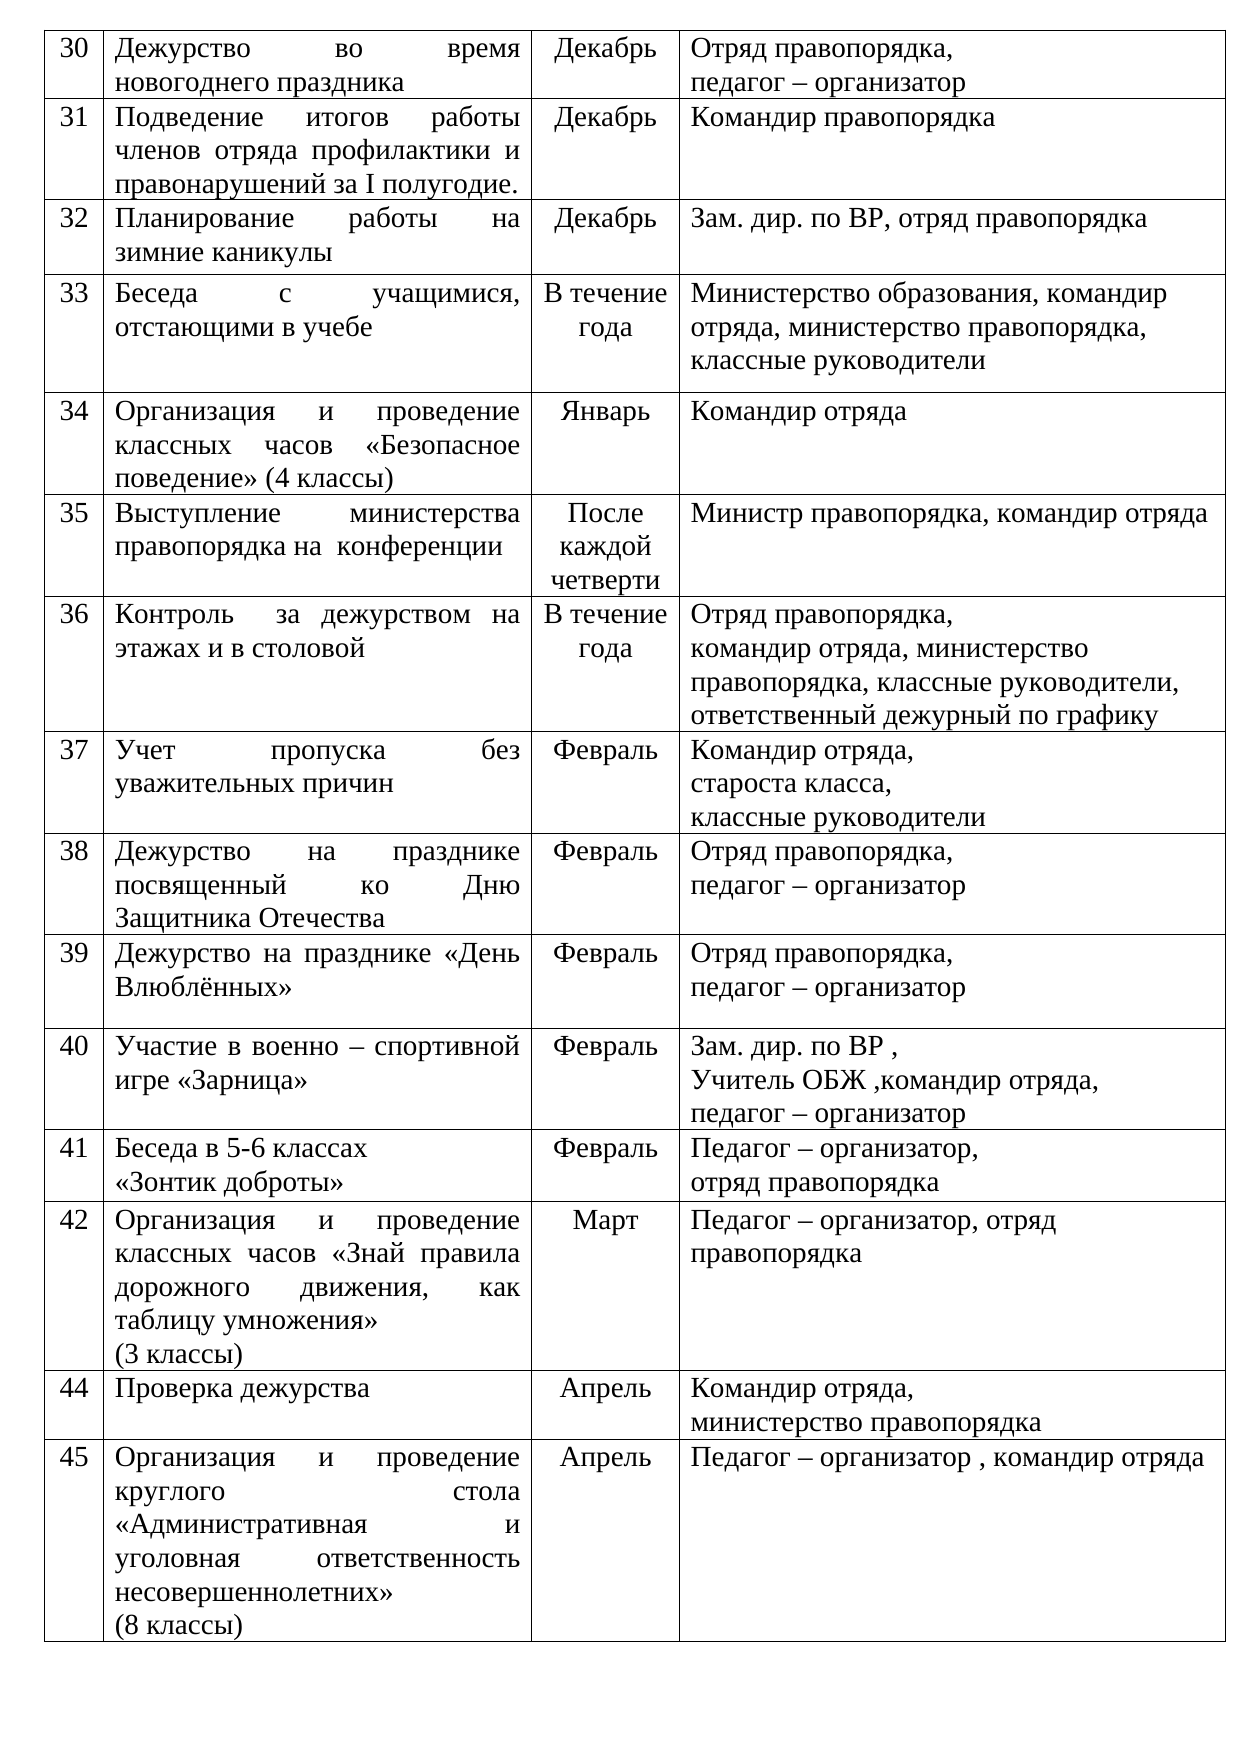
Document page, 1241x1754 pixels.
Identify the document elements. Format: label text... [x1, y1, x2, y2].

table_cell Планирование работы на зимние каникулы [104, 200, 531, 274]
table_cell Декабрь [532, 99, 679, 199]
table_cell Министр правопорядка, командир отряда [680, 495, 1225, 596]
table_cell Февраль [532, 1029, 679, 1129]
table_cell Подведение итогов работы членов отряда профилактики и правонарушений за I полугодие. [104, 99, 531, 199]
table_cell Дежурство на празднике посвященный ко Дню Защитника Отечества [104, 834, 531, 934]
table_cell Февраль [532, 834, 679, 934]
table_cell Зам. дир. по ВР, отряд правопорядка [680, 200, 1225, 274]
table_cell В течение года [532, 597, 679, 731]
table_cell Зам. дир. по ВР , Учитель ОБЖ ,командир отряда, педагог – организатор [680, 1029, 1225, 1129]
table_cell Министерство образования, командир отряда, министерство правопорядка, классные руководители [680, 275, 1225, 392]
table_cell Беседа в 5-6 классах «Зонтик доброты» [104, 1130, 531, 1201]
table_cell Организация и проведение круглого стола «Административная и уголовная ответственность несовершеннолетних» (8 классы) [104, 1440, 531, 1641]
table_cell Командир правопорядка [680, 99, 1225, 199]
table_cell Организация и проведение классных часов «Знай правила дорожного движения, как таблицу умножения» (3 классы) [104, 1202, 531, 1369]
table_cell 42 [45, 1202, 103, 1369]
table_cell Февраль [532, 732, 679, 832]
table_cell Апрель [532, 1440, 679, 1641]
table_cell Апрель [532, 1371, 679, 1438]
table_cell 34 [45, 393, 103, 494]
table_cell Участие в военно – спортивной игре «Зарница» [104, 1029, 531, 1129]
table_cell Дежурство во время новогоднего праздника [104, 31, 531, 98]
table_cell Отряд правопорядка, педагог – организатор [680, 834, 1225, 934]
table_cell Выступление министерства правопорядка на конференции [104, 495, 531, 596]
table_cell Декабрь [532, 200, 679, 274]
table_cell Педагог – организатор, отряд правопорядка [680, 1130, 1225, 1201]
table_cell Февраль [532, 1130, 679, 1201]
table_cell Март [532, 1202, 679, 1369]
table_cell Командир отряда, министерство правопорядка [680, 1371, 1225, 1438]
table_cell Беседа с учащимися, отстающими в учебе [104, 275, 531, 392]
table_cell Проверка дежурства [104, 1371, 531, 1438]
table_cell 36 [45, 597, 103, 731]
table_cell Дежурство на празднике «День Влюблённых» [104, 935, 531, 1027]
table_cell Январь [532, 393, 679, 494]
table_cell 40 [45, 1029, 103, 1129]
table_cell 38 [45, 834, 103, 934]
table_cell 45 [45, 1440, 103, 1641]
table_cell 33 [45, 275, 103, 392]
table_cell Командир отряда [680, 393, 1225, 494]
table_cell 44 [45, 1371, 103, 1438]
table_cell 31 [45, 99, 103, 199]
table_cell После каждой четверти [532, 495, 679, 596]
table_cell Декабрь [532, 31, 679, 98]
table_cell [680, 1440, 1225, 1641]
table_cell Организация и проведение классных часов «Безопасное поведение» (4 классы) [104, 393, 531, 494]
table_cell 39 [45, 935, 103, 1027]
table_cell 41 [45, 1130, 103, 1201]
table_cell Учет пропуска без уважительных причин [104, 732, 531, 832]
table_cell 35 [45, 495, 103, 596]
table_cell Отряд правопорядка, командир отряда, министерство правопорядка, классные руководители, ответственный дежурный по графику [680, 597, 1225, 731]
table_cell 32 [45, 200, 103, 274]
table_cell 30 [45, 31, 103, 98]
table_cell Февраль [532, 935, 679, 1027]
table_cell Контроль за дежурством на этажах и в столовой [104, 597, 531, 731]
table_cell В течение года [532, 275, 679, 392]
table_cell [680, 31, 1225, 98]
table_cell Педагог – организатор, отряд правопорядка [680, 1202, 1225, 1369]
table_cell Командир отряда, староста класса, классные руководители [680, 732, 1225, 832]
table_cell Отряд правопорядка, педагог – организатор [680, 935, 1225, 1027]
table_cell 37 [45, 732, 103, 832]
